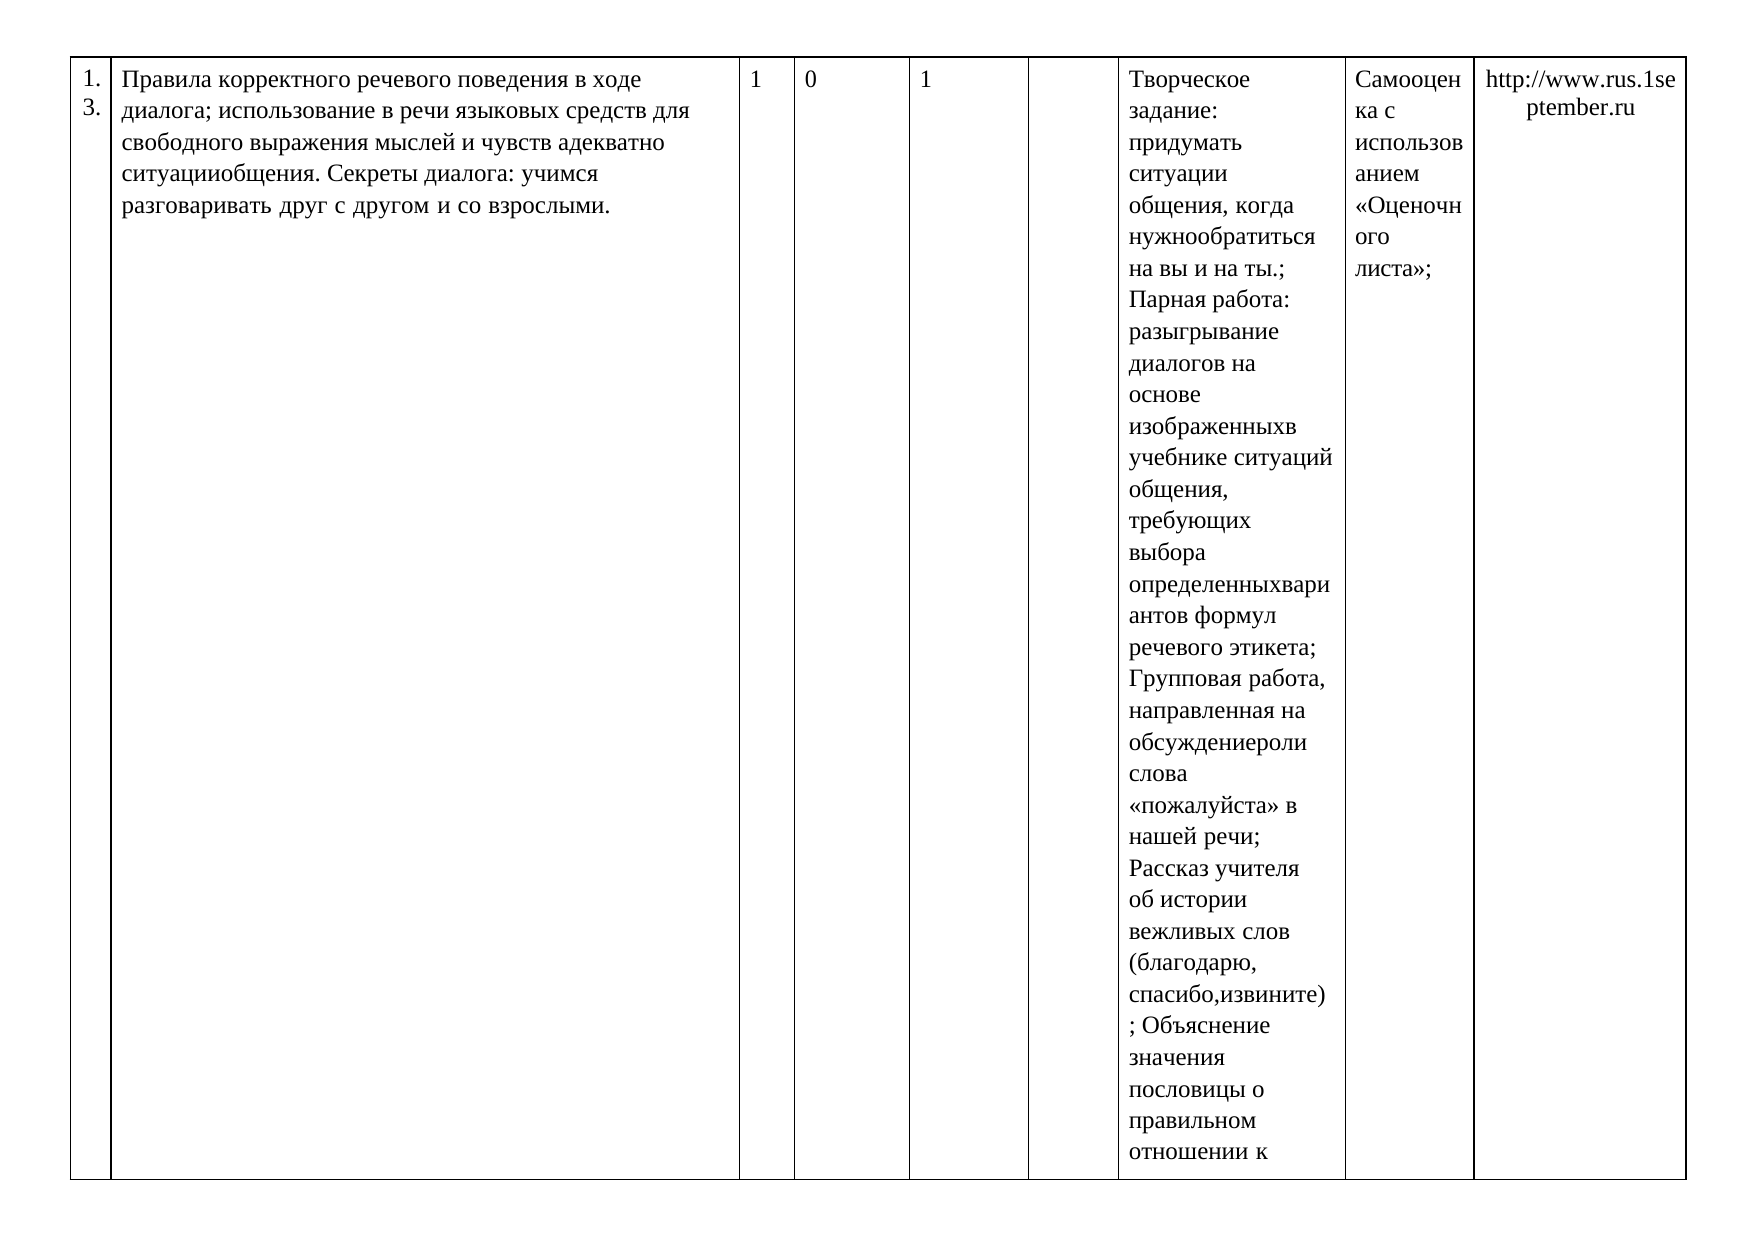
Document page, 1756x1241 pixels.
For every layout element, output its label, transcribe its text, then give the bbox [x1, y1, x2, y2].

table_header [1029, 58, 1118, 1179]
table_header Самооцен ка с использов анием «Оценочн ого листа»; [1346, 58, 1473, 1179]
table_header Правила корректного речевого поведения в ходе диалога; использование в речи языковых средств для свободного выражения мыслей и чувств адекватно ситуацииобщения. Секреты диалога: учимся разговаривать друг с другом и со взрослыми. [112, 58, 739, 1179]
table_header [1475, 58, 1685, 1179]
table_header 0 [795, 58, 909, 1179]
table_header Творческое задание: придумать ситуации общения, когда нужнообратиться на вы и на ты.; Парная работа: разыгрывание диалогов на основе изображенныхв учебнике ситуаций общения, требующих выбора определенныхвари антов формул речевого этикета; Групповая работа, направленная на обсуждениероли слова «пожалуйста» в нашей речи; Рассказ учителя об истории вежливых слов (благодарю, спасибо,извините) ; Объяснение значения пословицы о правильном отношении к [1119, 58, 1345, 1179]
table_header 1. 3. [71, 58, 110, 1179]
table_header 1 [740, 58, 794, 1179]
table_header 1 [910, 58, 1028, 1179]
